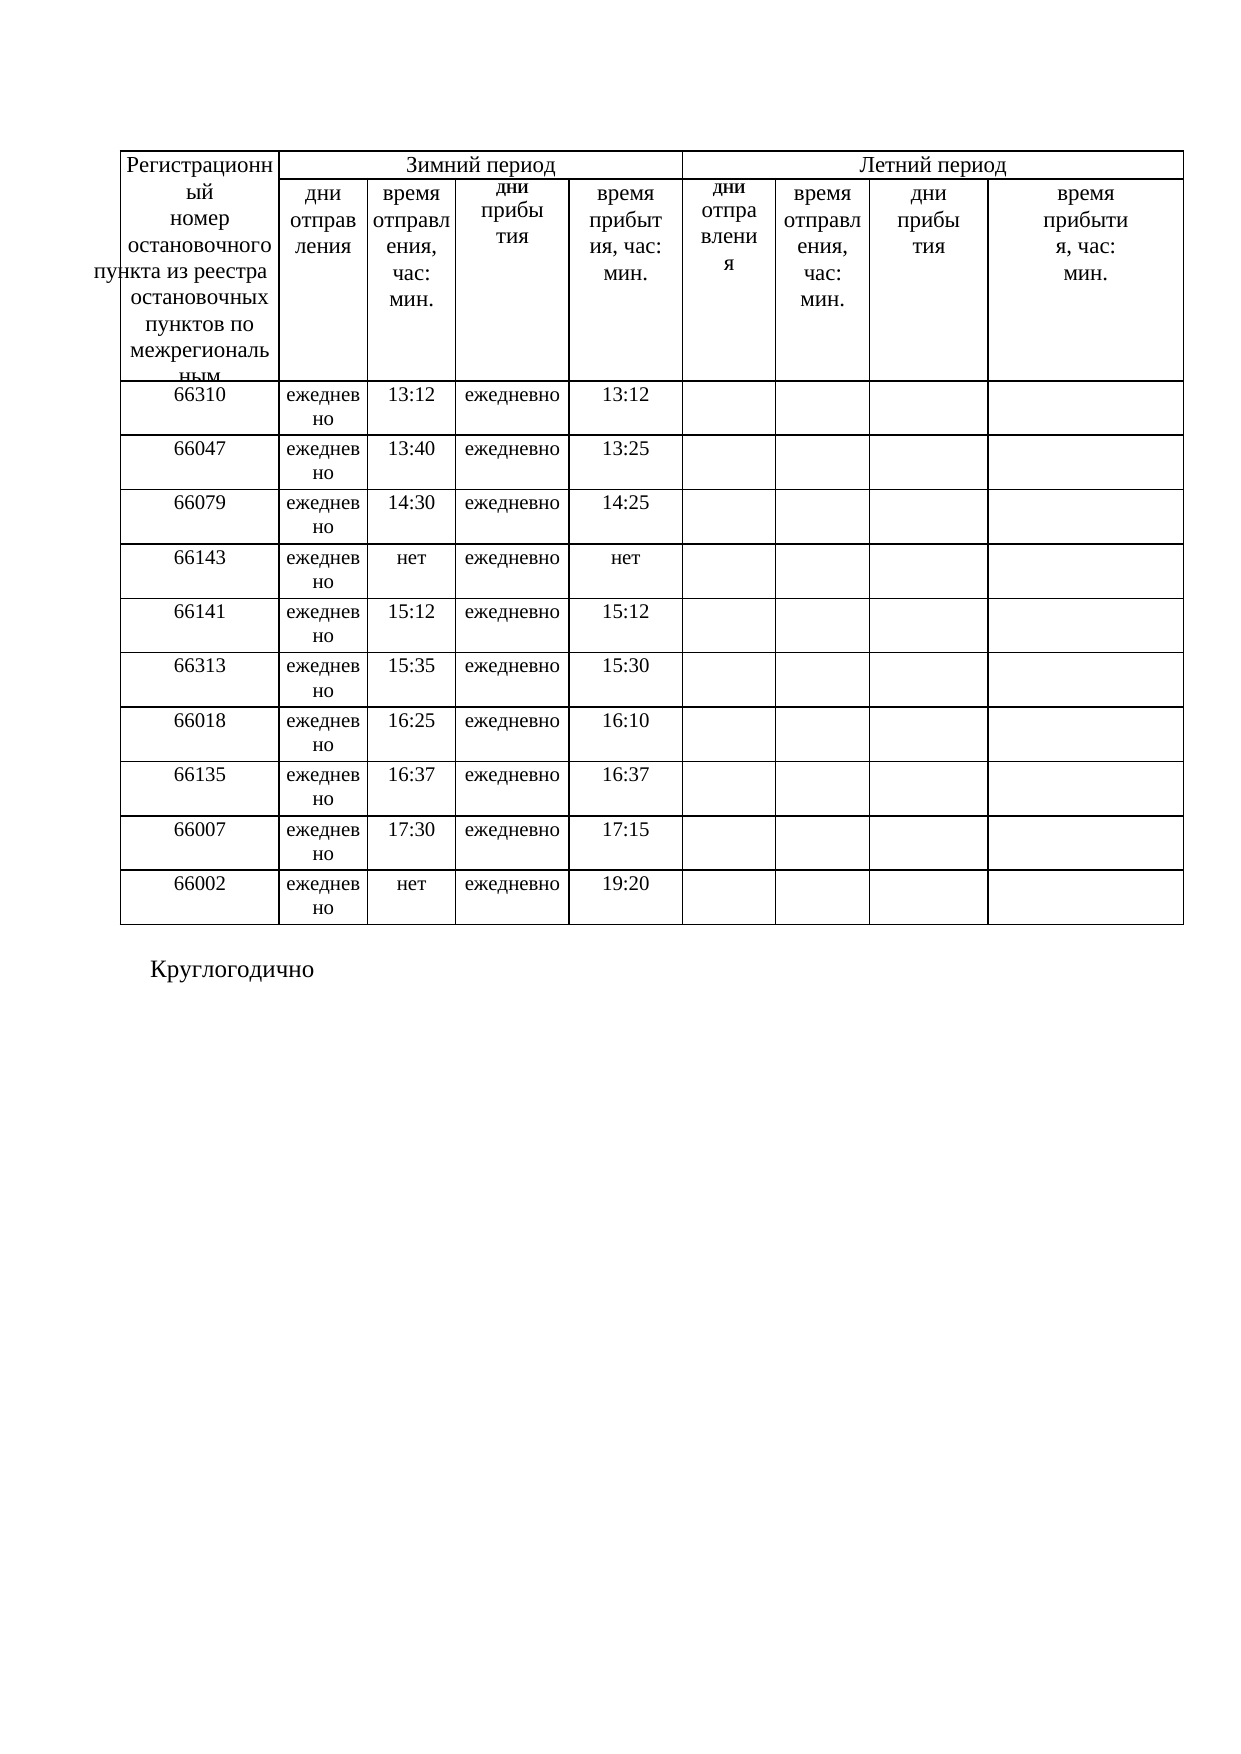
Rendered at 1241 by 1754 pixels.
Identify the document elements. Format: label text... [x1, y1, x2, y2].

table_cell 66143 [121, 545, 278, 597]
table_cell 15:35 [368, 653, 455, 706]
table_cell 66135 [121, 762, 278, 815]
table_cell 14:25 [570, 490, 682, 543]
table_cell ежедневно [280, 599, 367, 652]
table_cell [776, 490, 869, 543]
table_cell [870, 871, 987, 924]
table_cell [989, 545, 1183, 597]
table_cell 66079 [121, 490, 278, 543]
table_cell [776, 436, 869, 489]
table_cell 17:30 [368, 817, 455, 869]
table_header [121, 152, 278, 380]
table_cell [870, 708, 987, 761]
table_header Летний период [683, 152, 1183, 178]
table_cell ежедневно [280, 871, 367, 924]
table_cell ДНИ отпра влени я [683, 180, 775, 380]
table_cell [776, 545, 869, 597]
table_cell дни прибы тия [870, 180, 987, 380]
table_cell [683, 653, 775, 706]
table_cell [989, 490, 1183, 543]
table_cell [776, 871, 869, 924]
table_cell 13:12 [570, 382, 682, 434]
table_cell 16:37 [368, 762, 455, 815]
table_cell ежедневно [280, 436, 367, 489]
table_cell [870, 817, 987, 869]
table_cell ежедневно [456, 762, 568, 815]
table_cell 66310 [121, 382, 278, 434]
table_cell ДНИ прибы тия [456, 180, 568, 380]
table_header Зимний период [280, 152, 682, 178]
table_cell [776, 762, 869, 815]
table_cell время отправл ения, час: мин. [776, 180, 869, 380]
table_cell 13:40 [368, 436, 455, 489]
table_cell [683, 490, 775, 543]
table_cell 16:10 [570, 708, 682, 761]
table_cell время прибыти я, час: мин. [989, 180, 1183, 380]
table_cell ежедневно [280, 762, 367, 815]
table_cell [870, 599, 987, 652]
table_cell ежедневно [456, 708, 568, 761]
table_cell [683, 599, 775, 652]
table_cell [870, 545, 987, 597]
table_cell [776, 817, 869, 869]
table_cell [683, 708, 775, 761]
table_cell [870, 382, 987, 434]
table_cell ежедневно [280, 382, 367, 434]
table_cell 66007 [121, 817, 278, 869]
table_cell [776, 382, 869, 434]
table_cell нет [368, 545, 455, 597]
table_cell 66047 [121, 436, 278, 489]
table_cell [870, 653, 987, 706]
table_cell 66002 [121, 871, 278, 924]
table_cell [870, 436, 987, 489]
table_cell [870, 490, 987, 543]
table_cell ежедневно [456, 817, 568, 869]
table_cell [776, 708, 869, 761]
table_cell 15:12 [570, 599, 682, 652]
table_cell [683, 762, 775, 815]
table_cell [989, 382, 1183, 434]
table_cell ежедневно [280, 490, 367, 543]
table_cell дни отправ ления [280, 180, 367, 380]
table_cell [989, 871, 1183, 924]
table_cell [989, 436, 1183, 489]
table_cell ежедневно [456, 382, 568, 434]
table_cell ежедневно [456, 871, 568, 924]
table_cell [989, 708, 1183, 761]
table_cell ежедневно [280, 817, 367, 869]
table_cell ежедневно [456, 599, 568, 652]
table_cell [683, 382, 775, 434]
table_cell время прибыт ия, час: мин. [570, 180, 682, 380]
table_cell 66141 [121, 599, 278, 652]
text Круглогодично [150, 954, 1090, 983]
table_cell ежедневно [456, 653, 568, 706]
table_cell 15:30 [570, 653, 682, 706]
table_cell [989, 653, 1183, 706]
table_cell [683, 545, 775, 597]
table_cell 14:30 [368, 490, 455, 543]
table_cell нет [368, 871, 455, 924]
table_cell время отправл ения, час: мин. [368, 180, 455, 380]
table_cell [776, 653, 869, 706]
table_cell нет [570, 545, 682, 597]
table_cell ежедневно [280, 708, 367, 761]
table_cell ежедневно [280, 545, 367, 597]
table_cell [776, 599, 869, 652]
table_cell 66313 [121, 653, 278, 706]
table_cell [683, 871, 775, 924]
table_cell [989, 817, 1183, 869]
table_cell [989, 599, 1183, 652]
table_cell 15:12 [368, 599, 455, 652]
table_cell 16:37 [570, 762, 682, 815]
table_cell ежедневно [456, 490, 568, 543]
table_cell 16:25 [368, 708, 455, 761]
table_cell 17:15 [570, 817, 682, 869]
table_cell [683, 817, 775, 869]
table_cell [989, 762, 1183, 815]
table_cell 13:25 [570, 436, 682, 489]
table_cell 13:12 [368, 382, 455, 434]
table_cell 19:20 [570, 871, 682, 924]
table_cell [870, 762, 987, 815]
table_cell ежедневно [456, 545, 568, 597]
table_cell ежедневно [280, 653, 367, 706]
table_cell ежедневно [456, 436, 568, 489]
table_cell 66018 [121, 708, 278, 761]
table_cell [683, 436, 775, 489]
